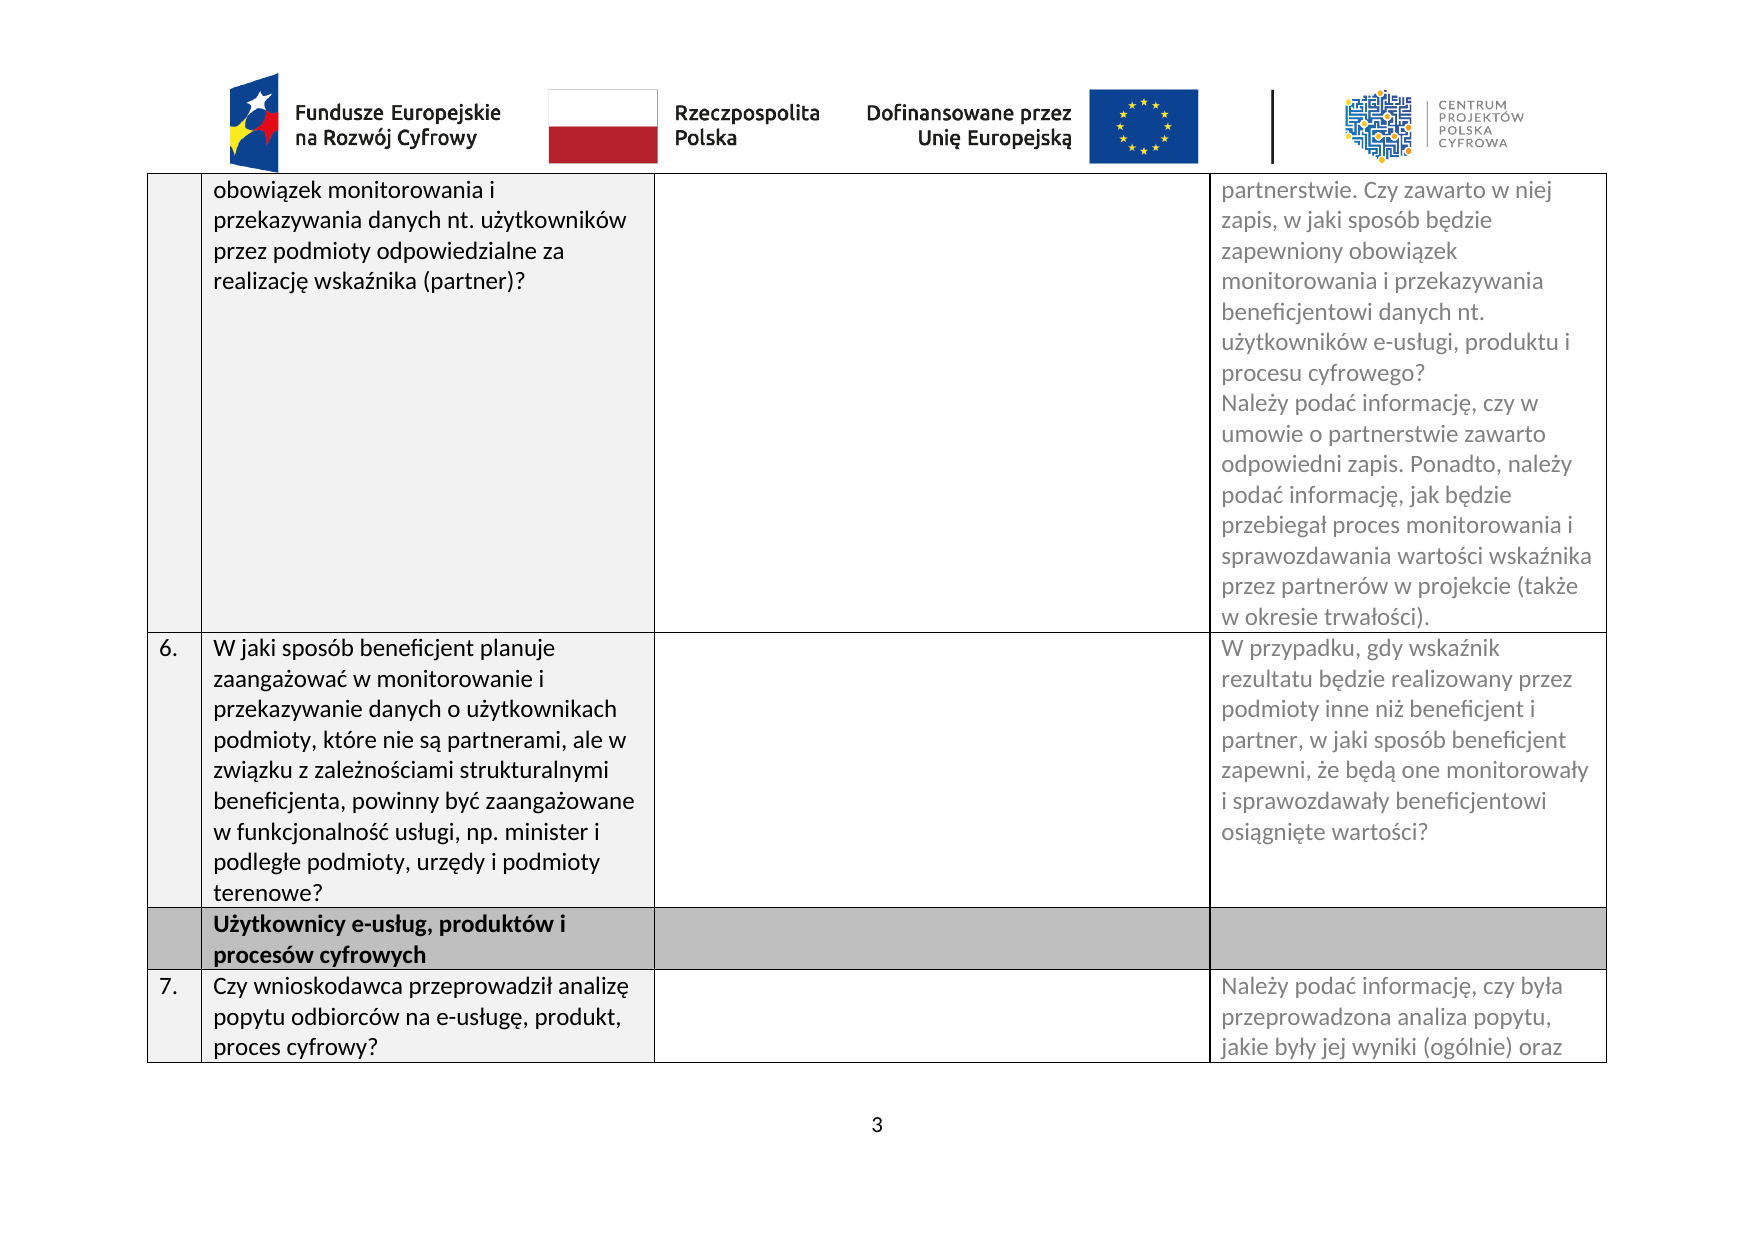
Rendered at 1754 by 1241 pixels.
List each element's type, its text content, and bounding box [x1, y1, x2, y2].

table_cell W jaki sposób beneficjent planuje zaangażować w monitorowanie i przekazywanie danych o użytkownikach podmioty, które nie są partnerami, ale w związku z zależnościami strukturalnymi beneficjenta, powinny być zaangażowane w funkcjonalność usługi, np. minister i podległe podmioty, urzędy i podmioty terenowe? [202, 633, 654, 907]
table_cell [1211, 908, 1606, 969]
table_cell 5. [148, 174, 201, 632]
table_cell [655, 908, 1209, 969]
table_cell [655, 970, 1209, 1062]
table_cell 6. [148, 633, 201, 907]
picture [230, 73, 1524, 173]
table_cell [655, 633, 1209, 907]
table_cell Użytkownicy e-usług, produktów i procesów cyfrowych [202, 908, 654, 969]
table_cell [148, 908, 201, 969]
table_cell 7. [148, 970, 201, 1062]
table_cell W przypadku, gdy wskaźnik rezultatu będzie realizowany przez podmioty inne niż beneficjent i partner, w jaki sposób beneficjent zapewni, że będą one monitorowały i sprawozdawały beneficjentowi osiągnięte wartości? [1211, 633, 1606, 907]
table_cell [655, 174, 1209, 632]
